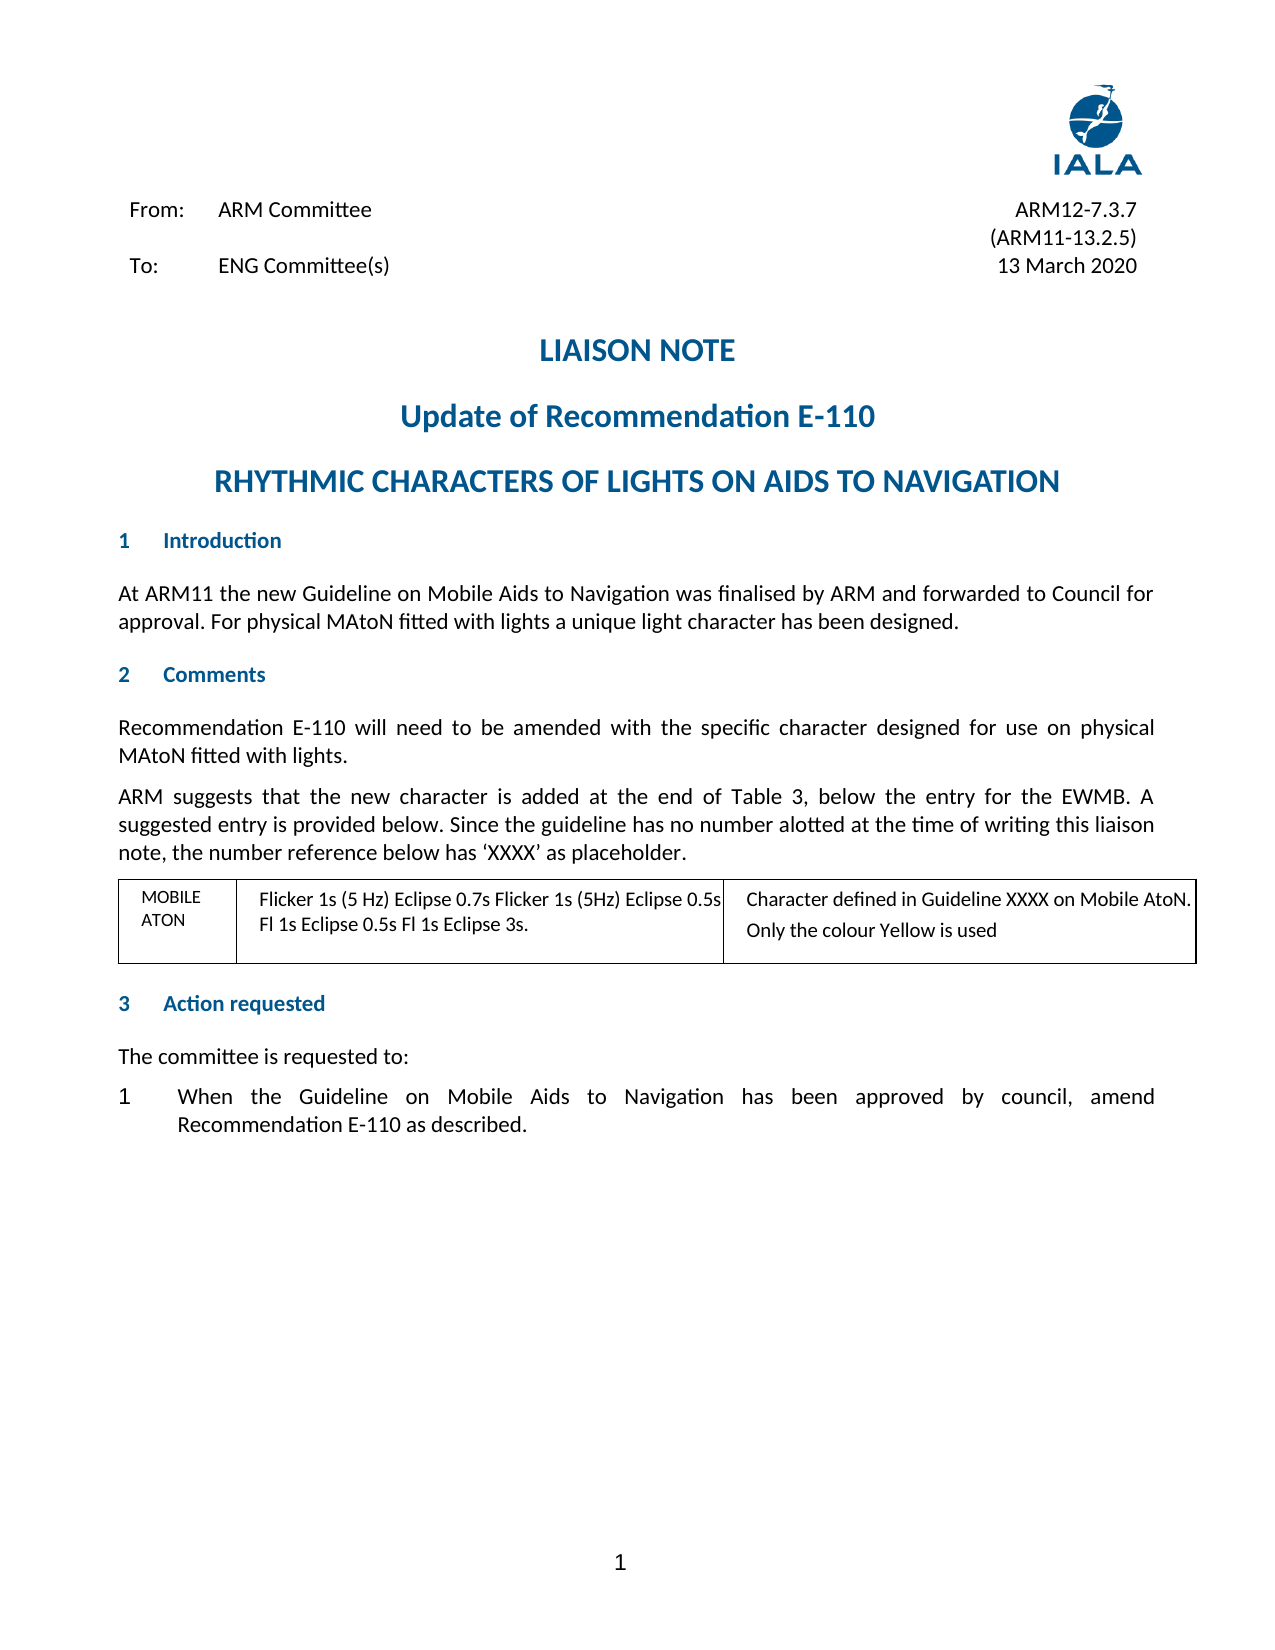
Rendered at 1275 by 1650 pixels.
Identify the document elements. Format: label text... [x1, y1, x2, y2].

title Update of Recommendation E-110 [118, 395, 1157, 436]
list Recommendation E-110 will need to be amended with the specific character designed for use on physical MAtoN fitted with lights. [118, 713, 1157, 769]
table_cell 13 March 2020 [579, 251, 1148, 279]
text At ARM11 the new Guideline on Mobile Aids to Navigation was finalised by ARM and forwarded to Council for approval. For physical MAtoN fitted with lights a unique light character has been designed. [118, 579, 1157, 635]
text The committee is requested to: [118, 1042, 1157, 1070]
title LIAISON NOTE [118, 329, 1157, 370]
title RHYTHMIC CHARACTERS OF LIGHTS ON AIDS TO NAVIGATION [118, 461, 1157, 501]
table_header Flicker 1s (5 Hz) Eclipse 0.7s Flicker 1s (5Hz) Eclipse 0.5s Fl 1s Eclipse 0.5s Fl 1s Eclipse 3s. [237, 880, 723, 962]
subtitle Comments [118, 660, 1157, 688]
subtitle Action requested [118, 989, 1157, 1017]
table_header Character defined in Guideline XXXX on Mobile AtoN. Only the colour Yellow is used [724, 880, 1195, 962]
subtitle Introduction [118, 526, 1157, 554]
picture [1034, 75, 1157, 195]
list When the Guideline on Mobile Aids to Navigation has been approved by council, amend Recommendation E-110 as described. [118, 1082, 1157, 1138]
list ARM suggests that the new character is added at the end of Table 3, below the entry for the EWMB. A suggested entry is provided below. Since the guideline has no number alotted at the time of writing this liaison note, the number reference below has ‘XXXX’ as placeholder. [118, 782, 1157, 866]
table_cell To: ENG Committee(s) [118, 251, 579, 279]
table_header ARM12-7.3.7 (ARM11-13.2.5) [579, 195, 1148, 251]
table_header MOBILE ATON [119, 880, 236, 962]
table_header From: ARM Committee [118, 195, 579, 251]
